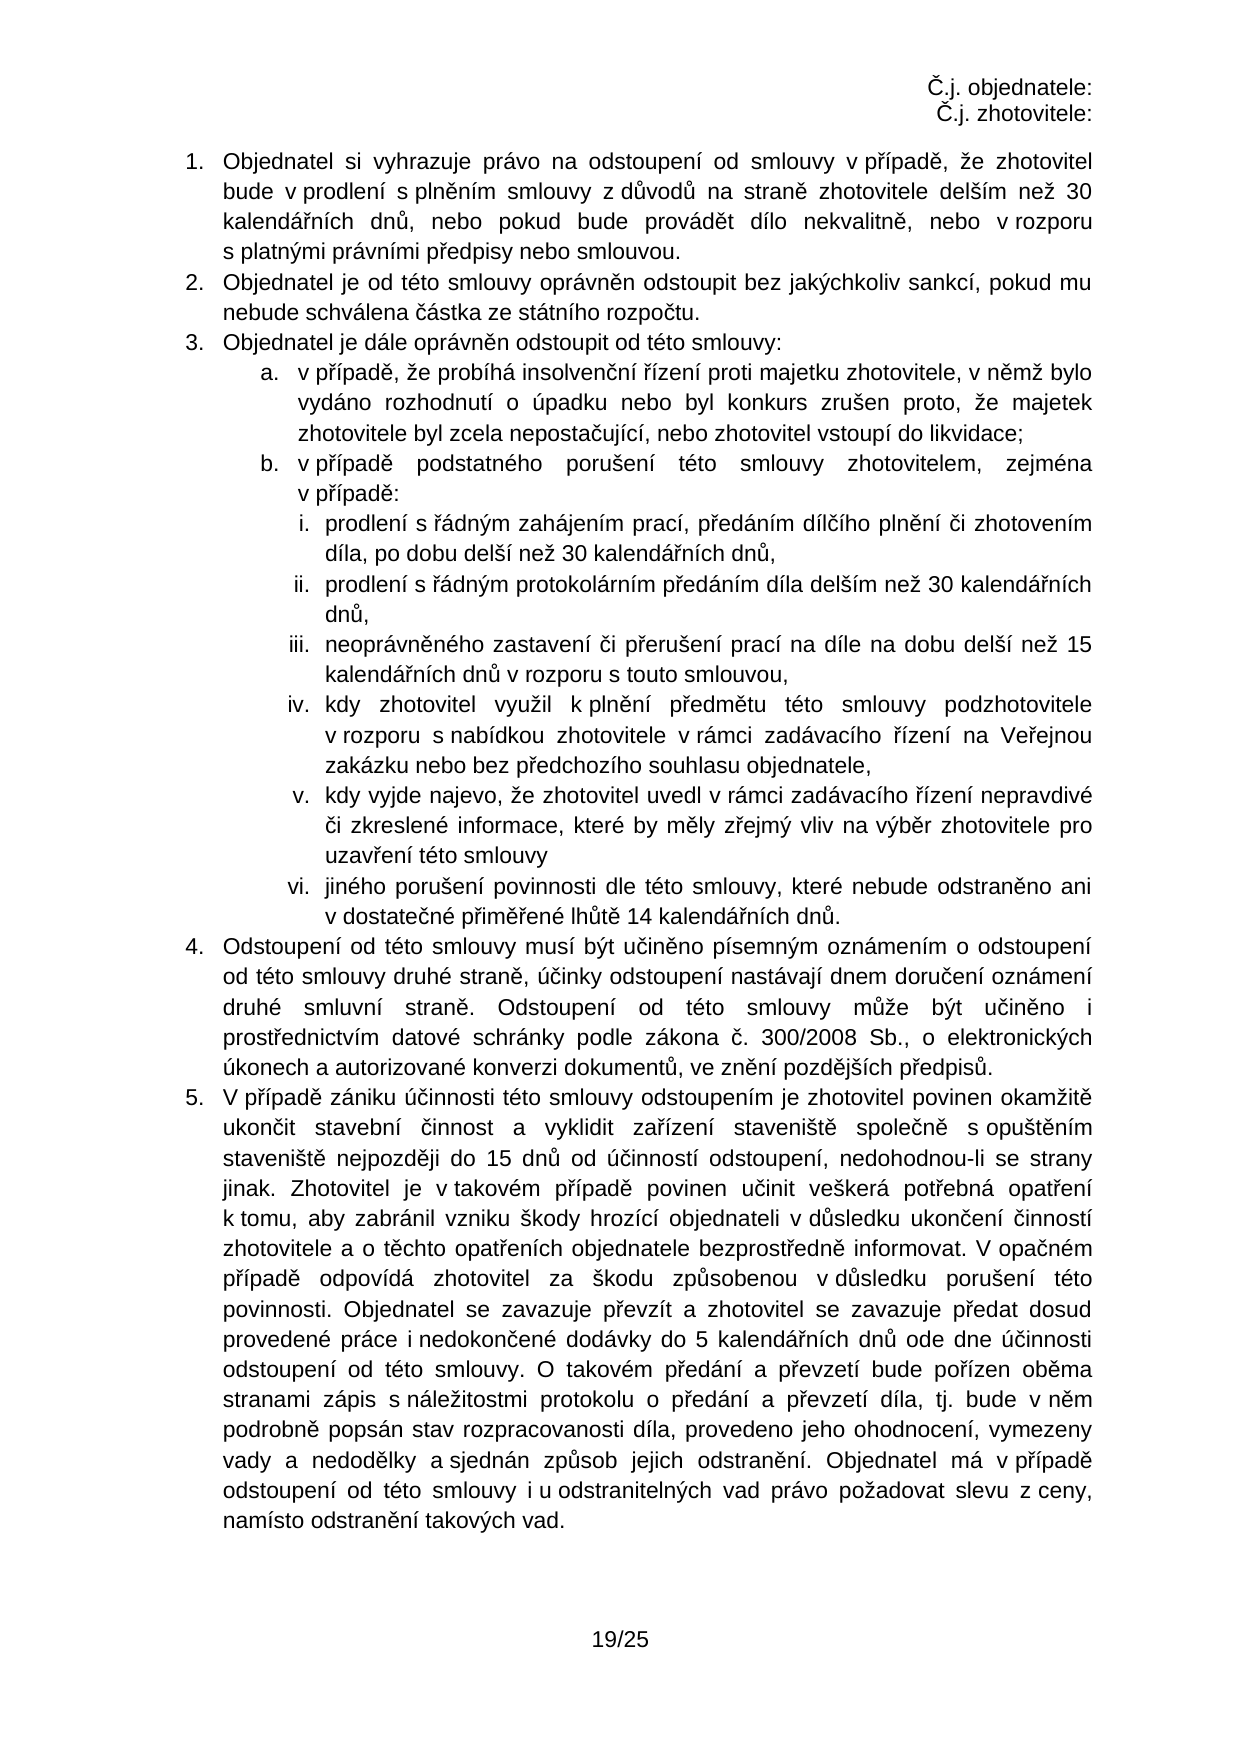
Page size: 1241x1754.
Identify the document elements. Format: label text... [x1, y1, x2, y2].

list Objednatel je dále oprávněn odstoupit od této smlouvy: [185, 329, 1093, 355]
list jiného porušení povinnosti dle této smlouvy, které nebude odstraněno ani v dostatečné přiměřené lhůtě 14 kalendářních dnů. [310, 873, 1093, 929]
list prodlení s řádným zahájením prací, předáním dílčího plnění či zhotovením díla, po dobu delší než 30 kalendářních dnů, [310, 510, 1093, 567]
list v případě, že probíhá insolvenční řízení proti majetku zhotovitele, v němž bylo vydáno rozhodnutí o úpadku nebo byl konkurs zrušen proto, že majetek zhotovitele byl zcela nepostačující, nebo zhotovitel vstoupí do likvidace; [260, 359, 1093, 446]
list prodlení s řádným protokolárním předáním díla delším než 30 kalendářních dnů, [310, 571, 1093, 627]
list Objednatel si vyhrazuje právo na odstoupení od smlouvy v případě, že zhotovitel bude v prodlení s plněním smlouvy z důvodů na straně zhotovitele delším než 30 kalendářních dnů, nebo pokud bude provádět dílo nekvalitně, nebo v rozporu s platnými právními předpisy nebo smlouvou. [185, 148, 1093, 264]
list Odstoupení od této smlouvy musí být učiněno písemným oznámením o odstoupení od této smlouvy druhé straně, účinky odstoupení nastávají dnem doručení oznámení druhé smluvní straně. Odstoupení od této smlouvy může být učiněno i prostřednictvím datové schránky podle zákona č. 300/2008 Sb., o elektronických úkonech a autorizované konverzi dokumentů, ve znění pozdějších předpisů. [185, 933, 1093, 1080]
list kdy zhotovitel využil k plnění předmětu této smlouvy podzhotovitele v rozporu s nabídkou zhotovitele v rámci zadávacího řízení na Veřejnou zakázku nebo bez předchozího souhlasu objednatele, [310, 691, 1093, 778]
list V případě zániku účinnosti této smlouvy odstoupením je zhotovitel povinen okamžitě ukončit stavební činnost a vyklidit zařízení staveniště společně s opuštěním staveniště nejpozději do 15 dnů od účinností odstoupení, nedohodnou-li se strany jinak. Zhotovitel je v takovém případě povinen učinit veškerá potřebná opatření k tomu, aby zabránil vzniku škody hrozící objednateli v důsledku ukončení činností zhotovitele a o těchto opatřeních objednatele bezprostředně informovat. V opačném případě odpovídá zhotovitel za škodu způsobenou v důsledku porušení této povinnosti. Objednatel se zavazuje převzít a zhotovitel se zavazuje předat dosud provedené práce i nedokončené dodávky do 5 kalendářních dnů ode dne účinnosti odstoupení od této smlouvy. O takovém předání a převzetí bude pořízen oběma stranami zápis s náležitostmi protokolu o předání a převzetí díla, tj. bude v něm podrobně popsán stav rozpracovanosti díla, provedeno jeho ohodnocení, vymezeny vady a nedodělky a sjednán způsob jejich odstranění. Objednatel má v případě odstoupení od této smlouvy i u odstranitelných vad právo požadovat slevu z ceny, namísto odstranění takových vad. [185, 1084, 1093, 1533]
list neoprávněného zastavení či přerušení prací na díle na dobu delší než 15 kalendářních dnů v rozporu s touto smlouvou, [310, 631, 1093, 687]
list v případě podstatného porušení této smlouvy zhotovitelem, zejména v případě: [260, 450, 1093, 506]
list Objednatel je od této smlouvy oprávněn odstoupit bez jakýchkoliv sankcí, pokud mu nebude schválena částka ze státního rozpočtu. [185, 268, 1093, 325]
list kdy vyjde najevo, že zhotovitel uvedl v rámci zadávacího řízení nepravdivé či zkreslené informace, které by měly zřejmý vliv na výběr zhotovitele pro uzavření této smlouvy [310, 782, 1093, 869]
